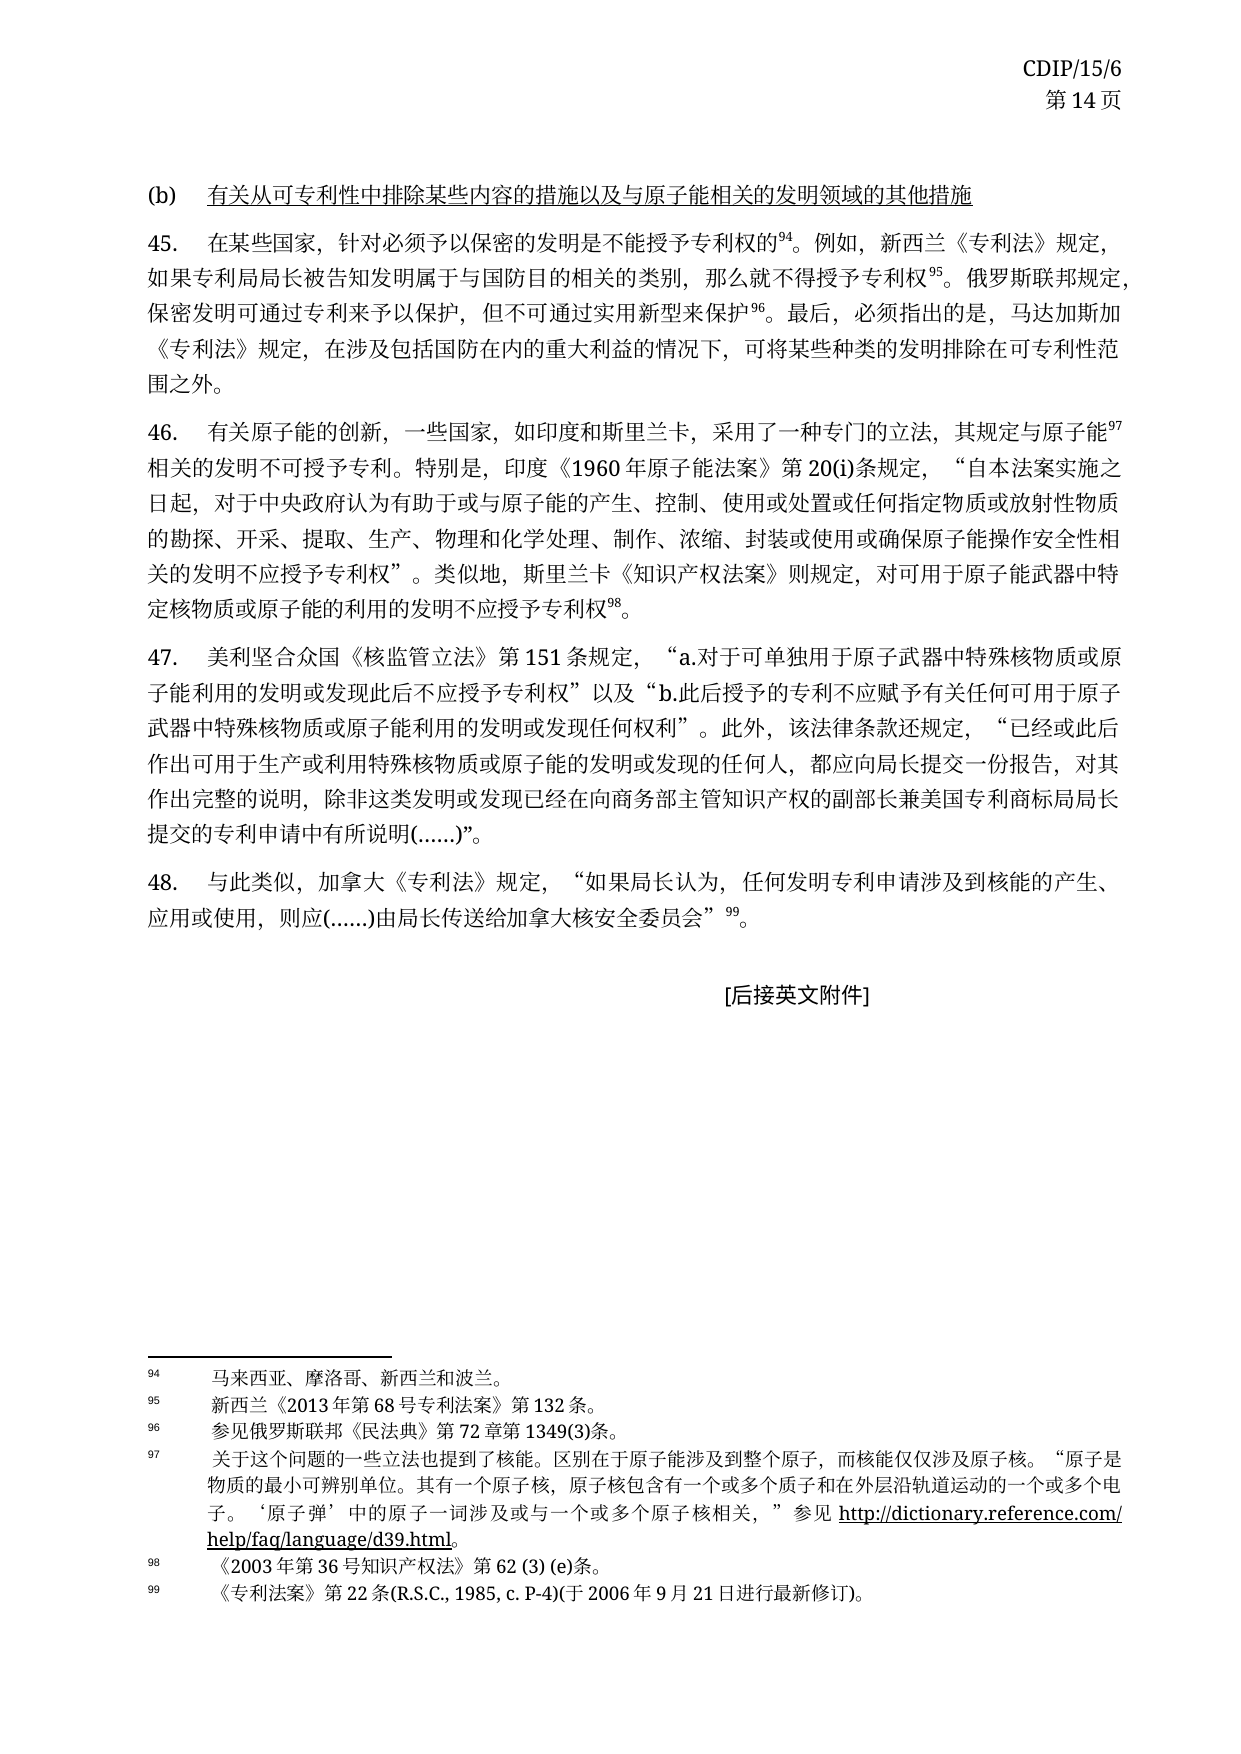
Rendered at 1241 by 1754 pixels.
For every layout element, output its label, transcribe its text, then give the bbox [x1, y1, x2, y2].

subtitle (b) 有关从可专利性中排除某些内容的措施以及与原子能相关的发明领域的其他措施 [148, 174, 1122, 209]
text 47. 美利坚合众国《核监管立法》第151条规定，“a.对于可单独用于原子武器中特殊核物质或原子能利用的发明或发现此后不应授予专利权”以及“b.此后授予的专利不应赋予有关任何可用于原子武器中特殊核物质或原子能利用的发明或发现任何权利”。此外，该法律条款还规定，“已经或此后作出可用于生产或利用特殊核物质或原子能的发明或发现的任何人，都应向局长提交一份报告，对其作出完整的说明，除非这类发明或发现已经在向商务部主管知识产权的副部长兼美国专利商标局局长提交的专利申请中有所说明(……)”。 [148, 637, 1122, 849]
text 45. 在某些国家，针对必须予以保密的发明是不能授予专利权的。例如，新西兰《专利法》规定，如果专利局局长被告知发明属于与国防目的相关的类别，那么就不得授予专利权。俄罗斯联邦规定，保密发明可通过专利来予以保护，但不可通过实用新型来保护。最后，必须指出的是，马达加斯加《专利法》规定，在涉及包括国防在内的重大利益的情况下，可将某些种类的发明排除在可专利性范围之外。 [148, 222, 1122, 399]
text 46. 有关原子能的创新，一些国家，如印度和斯里兰卡，采用了一种专门的立法，其规定与原子能相关的发明不可授予专利。特别是，印度《1960年原子能法案》第20(i)条规定，“自本法案实施之日起，对于中央政府认为有助于或与原子能的产生、控制、使用或处置或任何指定物质或放射性物质的勘探、开采、提取、生产、物理和化学处理、制作、浓缩、封装或使用或确保原子能操作安全性相关的发明不应授予专利权”。类似地，斯里兰卡《知识产权法案》则规定，对可用于原子能武器中特定核物质或原子能的利用的发明不应授予专利权。 [148, 412, 1122, 624]
text [后接英文附件] [724, 975, 1122, 1010]
text 48. 与此类似，加拿大《专利法》规定，“如果局长认为，任何发明专利申请涉及到核能的产生、应用或使用，则应(……)由局长传送给加拿大核安全委员会”。 [148, 862, 1122, 932]
